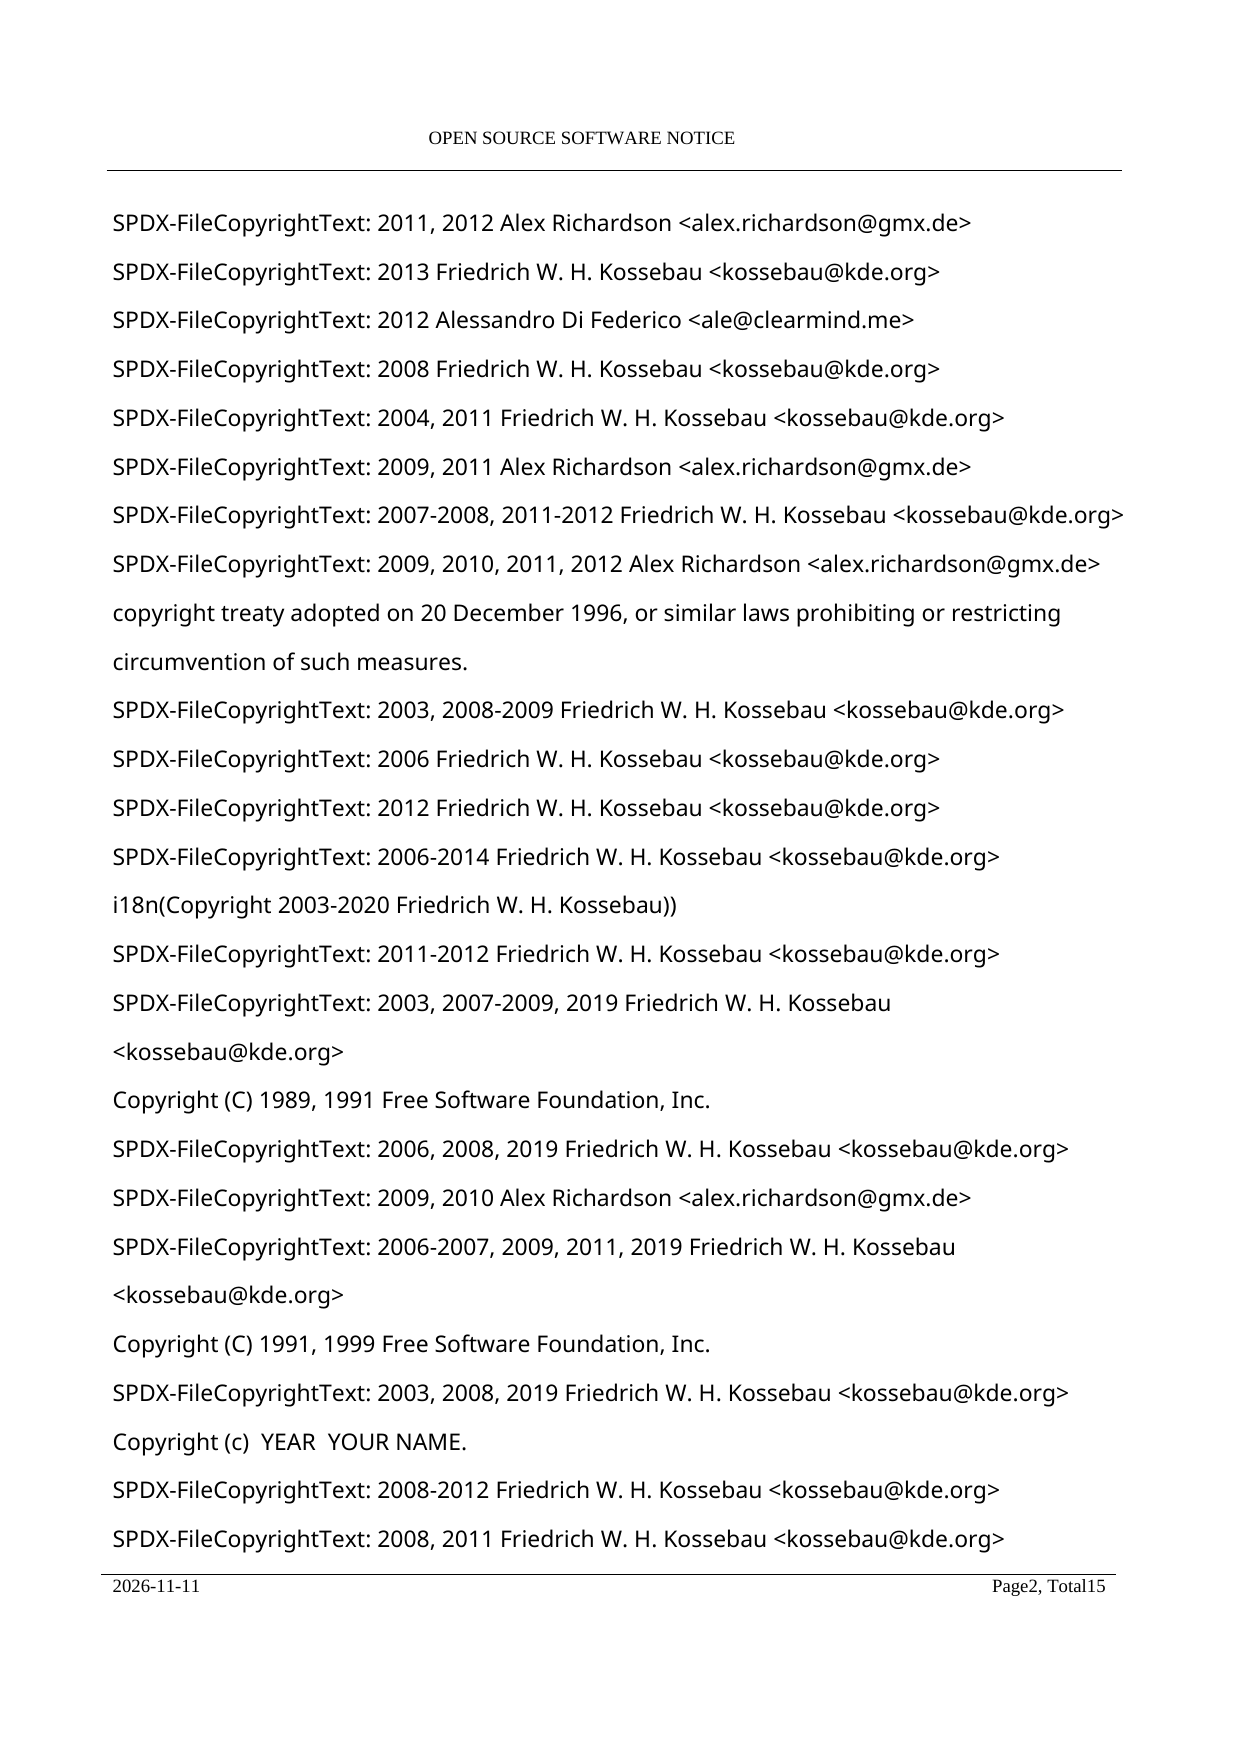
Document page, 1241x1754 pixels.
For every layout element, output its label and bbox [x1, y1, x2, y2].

text [112, 206, 1128, 1555]
